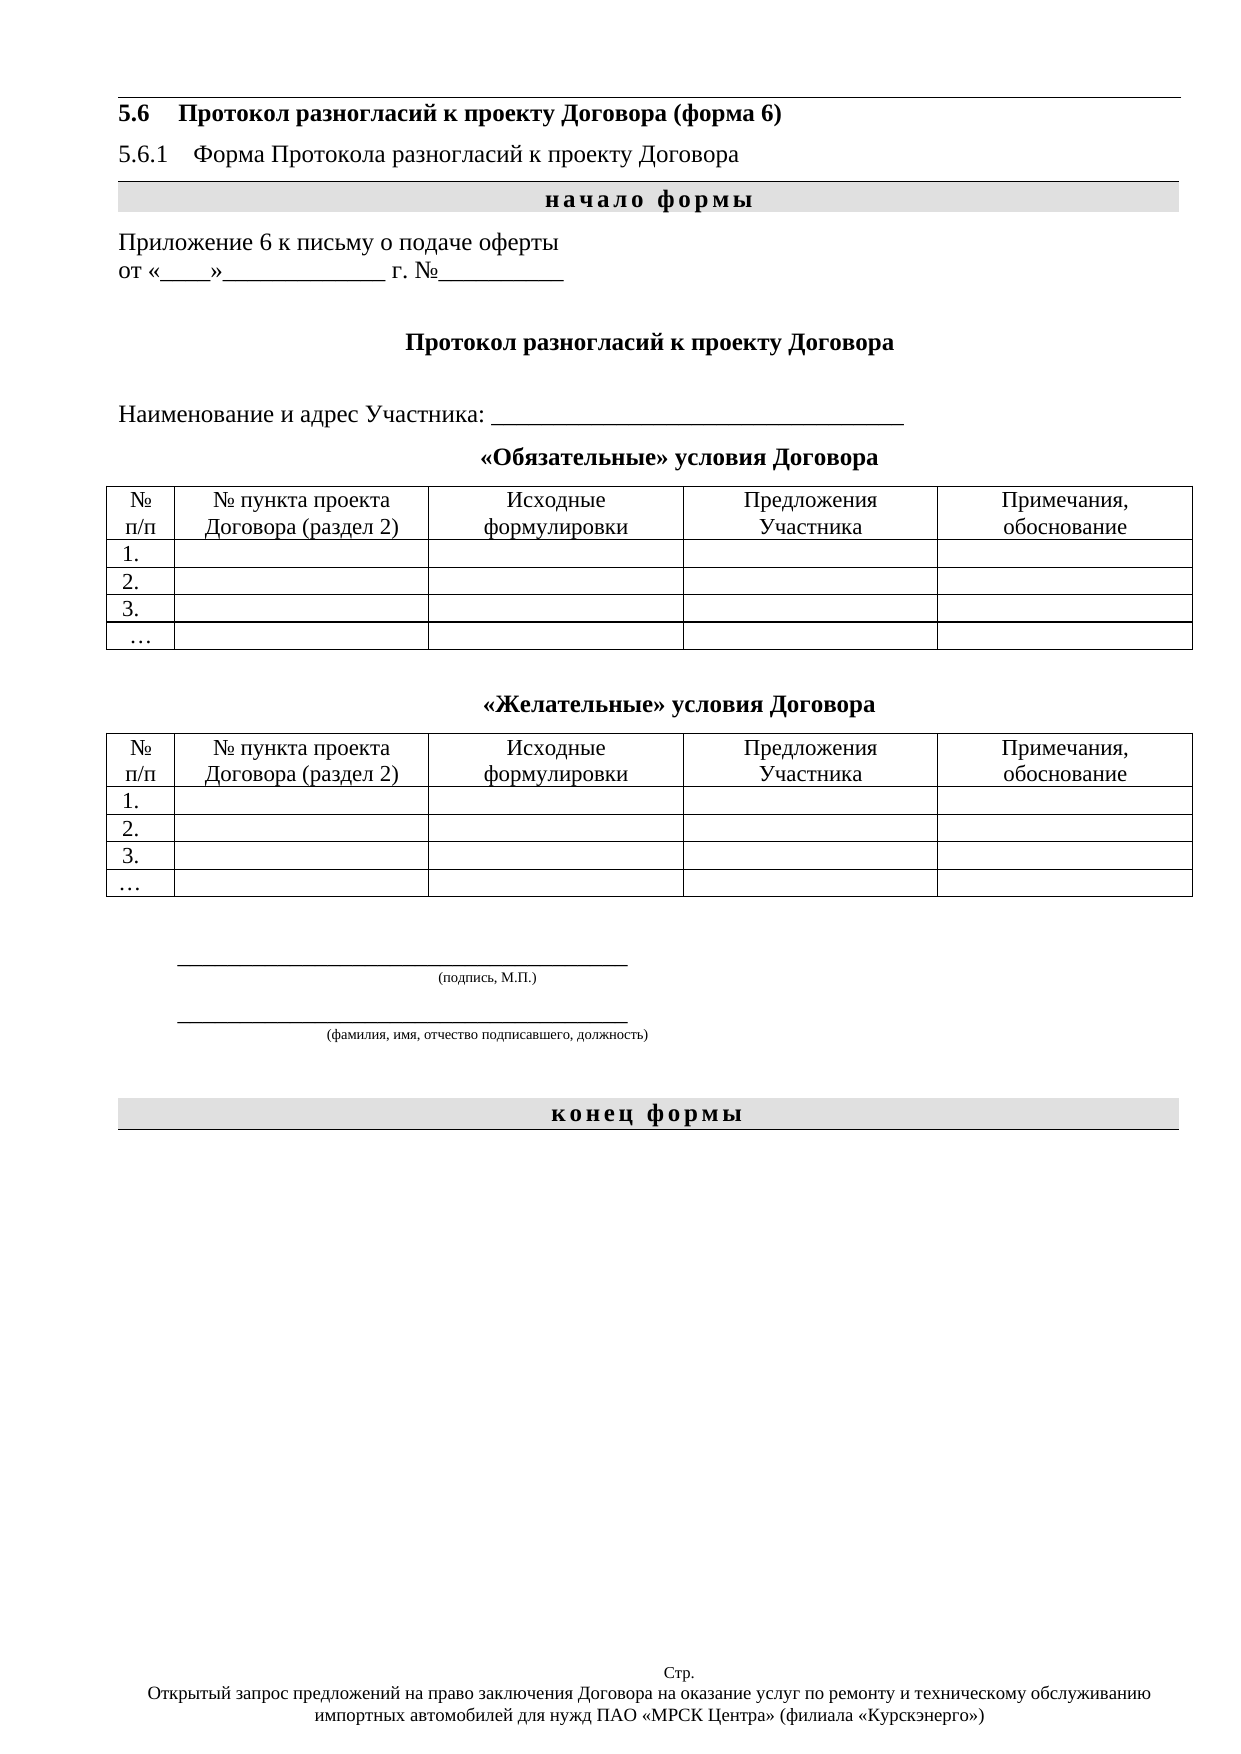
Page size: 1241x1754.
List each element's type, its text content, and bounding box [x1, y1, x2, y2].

table_cell [175, 623, 428, 649]
table_cell [175, 787, 428, 814]
text «Желательные» условия Договора [118, 689, 1181, 718]
table_cell [938, 842, 1192, 868]
table_cell [429, 540, 683, 567]
table_cell [107, 568, 174, 594]
table_header № п/п [107, 734, 174, 786]
table_cell [684, 540, 937, 567]
table_cell [107, 595, 174, 621]
table_cell [107, 787, 174, 814]
text начало формы [118, 182, 1179, 212]
table_cell [684, 623, 937, 649]
table_cell [684, 568, 937, 594]
table_cell [175, 870, 428, 896]
table_header Исходные формулировки [429, 734, 683, 786]
table_cell [938, 568, 1192, 594]
text Протокол разногласий к проекту Договора [118, 327, 1181, 356]
table_cell [684, 842, 937, 868]
text ____________________________________ [118, 997, 1181, 1026]
table_cell [684, 870, 937, 896]
table_cell [429, 815, 683, 841]
table_cell [175, 568, 428, 594]
table_cell [938, 595, 1192, 621]
table_cell … [107, 623, 174, 649]
text (подпись, М.П.) [118, 969, 797, 997]
table_cell [175, 595, 428, 621]
table_header Предложения Участника [684, 734, 937, 786]
table_cell [938, 787, 1192, 814]
table_cell [175, 540, 428, 567]
table_cell … [107, 870, 174, 896]
table_cell [938, 815, 1192, 841]
table_cell [429, 623, 683, 649]
table_header Примечания, обоснование [938, 734, 1192, 786]
table_cell [684, 787, 937, 814]
text конец формы [118, 1098, 1179, 1129]
table_header № пункта проекта Договора (раздел 2) [175, 734, 428, 786]
table_header Примечания, обоснование [938, 487, 1192, 539]
table_cell [429, 842, 683, 868]
text (фамилия, имя, отчество подписавшего, должность) [118, 1026, 797, 1055]
text Наименование и адрес Участника: _________________________________ [118, 399, 1181, 428]
text ____________________________________ [118, 940, 1181, 969]
table_header № п/п [107, 487, 174, 539]
table_cell [107, 540, 174, 567]
subtitle Протокол разногласий к проекту Договора (форма 6) [118, 98, 1181, 127]
subtitle Форма Протокола разногласий к проекту Договора [118, 139, 1181, 168]
table_cell [938, 870, 1192, 896]
table_cell [429, 595, 683, 621]
table_header Исходные формулировки [429, 487, 683, 539]
table_cell [429, 787, 683, 814]
table_cell [684, 815, 937, 841]
table_cell [107, 815, 174, 841]
table_cell [175, 842, 428, 868]
text «Обязательные» условия Договора [118, 442, 1181, 471]
table_cell [175, 815, 428, 841]
table_cell [107, 842, 174, 868]
table_cell [938, 540, 1192, 567]
table_cell [429, 870, 683, 896]
table_cell [938, 623, 1192, 649]
text Приложение 6 к письму о подаче оферты от «____»_____________ г. №__________ [118, 227, 1181, 284]
table_cell [684, 595, 937, 621]
table_header № пункта проекта Договора (раздел 2) [175, 487, 428, 539]
table_header Предложения Участника [684, 487, 937, 539]
table_cell [429, 568, 683, 594]
